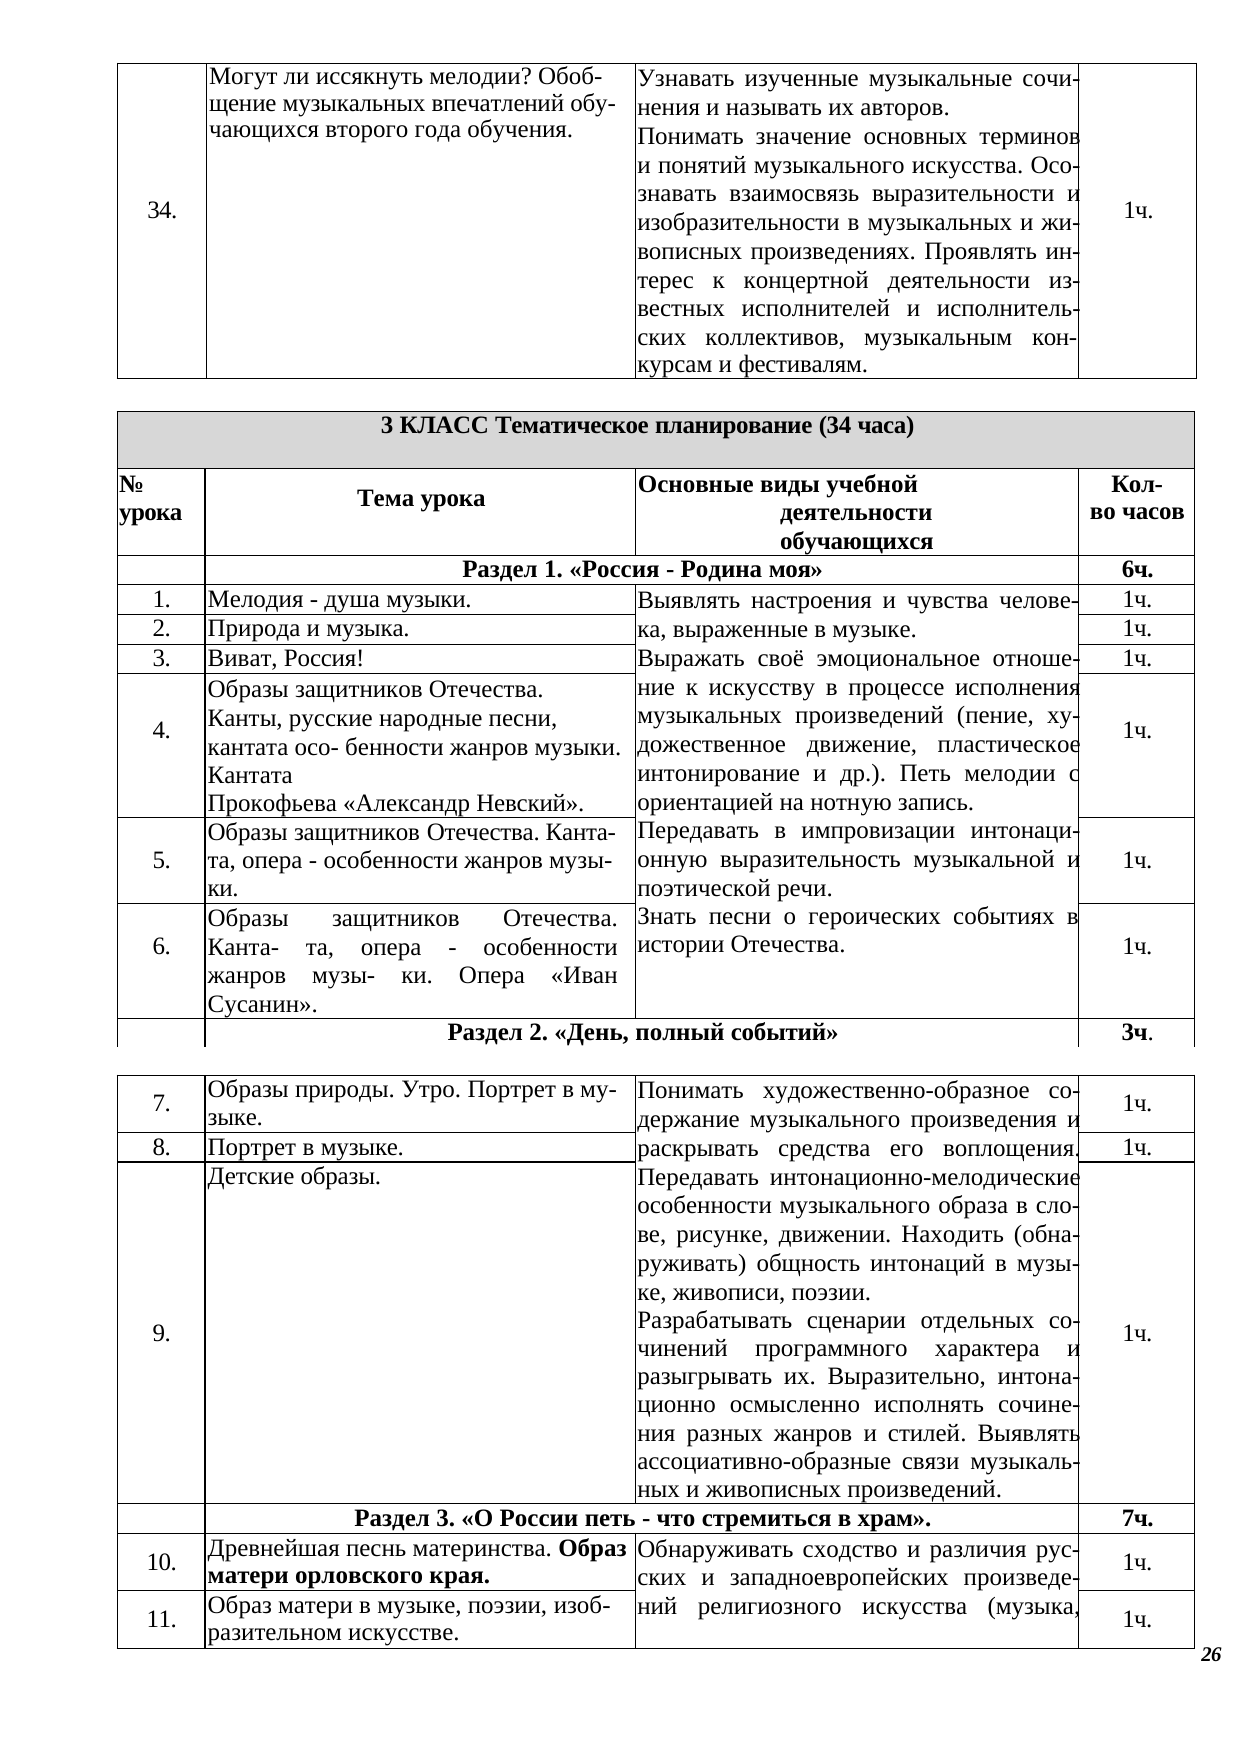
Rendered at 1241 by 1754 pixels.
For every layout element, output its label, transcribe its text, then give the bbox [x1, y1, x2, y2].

table_cell Портрет в музыке. [206, 1133, 635, 1161]
table_cell 1ч. [1079, 1163, 1194, 1503]
table_cell Раздел 1. «Россия - Родина моя» [206, 556, 1078, 584]
table_cell № урока [118, 469, 204, 555]
table_cell 1ч. [1079, 1133, 1194, 1161]
table_cell Раздел 2. «День, полный событий» [206, 1019, 1078, 1047]
table_cell 34. [118, 64, 206, 378]
table_cell 1ч. [1079, 1534, 1194, 1590]
table_cell Образы защитников Отечества. Канта- та, опера - особенности жанров музы- ки. Опера «Иван Сусанин». [206, 904, 635, 1018]
table_cell 5. [118, 818, 204, 902]
table_cell 1ч. [1079, 674, 1194, 817]
table_cell Могут ли иссякнуть мелодии? Обоб- щение музыкальных впечатлений обу- чающихся второго года обучения. [207, 64, 635, 378]
table_cell 1ч. [1079, 615, 1194, 643]
table_cell 1ч. [1079, 64, 1196, 378]
table_cell Виват, Россия! [206, 645, 635, 673]
table_cell 6. [118, 904, 204, 1018]
table_cell 4. [118, 674, 204, 817]
table_cell 1. [118, 585, 204, 614]
table_cell 1ч. [1079, 1591, 1194, 1648]
table_cell 7ч. [1079, 1504, 1194, 1533]
table_cell [118, 1504, 204, 1533]
table_cell 9. [118, 1163, 204, 1503]
table_header Образы природы. Утро. Портрет в му- зыке. [206, 1076, 635, 1132]
table_cell 3. [118, 645, 204, 673]
table_cell 11. [118, 1591, 204, 1648]
table_header 7. [118, 1076, 204, 1132]
table_cell 6ч. [1079, 556, 1194, 584]
table_cell 1ч. [1079, 818, 1194, 902]
table_cell Древнейшая песнь материнства. Образ матери орловского края. [206, 1534, 635, 1590]
table_cell 1ч. [1079, 645, 1194, 673]
table_cell Раздел 3. «О России петь - что стремиться в храм». [206, 1504, 1078, 1533]
table_cell Мелодия - душа музыки. [206, 585, 635, 614]
table_cell Основные виды учебной деятельности обучающихся [636, 469, 1078, 555]
table_cell 1ч. [1079, 585, 1194, 614]
table_cell Образы защитников Отечества. Канты, русские народные песни, кантата осо- бенности жанров музыки. Кантата Прокофьева «Александр Невский». [206, 674, 635, 817]
table_cell Образ матери в музыке, поэзии, изоб- разительном искусстве. [206, 1591, 635, 1648]
table_header 3 КЛАСС Тематическое планирование (34 часа) [118, 412, 1194, 468]
table_header 1ч. [1079, 1076, 1194, 1132]
table_cell 8. [118, 1133, 204, 1161]
table_cell [118, 556, 204, 584]
table_cell Выявлять настроения и чувства челове- ка, выраженные в музыке. Выражать своё эмоциональное отноше- ние к искусству в процессе исполнения музыкальных произведений (пение, ху- дожественное движение, пластическое интонирование и др.). Петь мелодии с ориентацией на нотную запись. Передавать в импровизации интонаци- онную выразительность музыкальной и поэтической речи. Знать песни о героических событиях в истории Отечества. [636, 585, 1078, 1018]
table_cell 10. [118, 1534, 204, 1590]
table_cell 3ч. [1079, 1019, 1194, 1047]
table_cell Образы защитников Отечества. Канта- та, опера - особенности жанров музы- ки. [206, 818, 635, 902]
table_cell Природа и музыка. [206, 615, 635, 643]
table_header Понимать художественно-образное со- держание музыкального произведения и раскрывать средства его воплощения. Передавать интонационно-мелодические особенности музыкального образа в сло- ве, рисунке, движении. Находить (обна- руживать) общность интонаций в музы- ке, живописи, поэзии. Разрабатывать сценарии отдельных со- чинений программного характера и разыгрывать их. Выразительно, интона- ционно осмысленно исполнять сочине- ния разных жанров и стилей. Выявлять ассоциативно-образные связи музыкаль- ных и живописных произведений. [636, 1076, 1078, 1503]
table_cell Кол- во часов [1079, 469, 1194, 555]
table_cell 1ч. [1079, 904, 1194, 1018]
table_cell [118, 1019, 204, 1047]
table_cell Детские образы. [206, 1163, 635, 1503]
table_cell 2. [118, 615, 204, 643]
table_cell Тема урока [206, 469, 635, 555]
table_cell Обнаруживать сходство и различия рус- ских и западноевропейских произведе- ний религиозного искусства (музыка, архитектура, живопись). Определять об- разный строй музыки с помощью слова- ря эмоций. Знакомиться с жанрами цер- ковной музыки (тропарь, молитва, вели- чание), песнями, балладами на религи- озные сюжеты. Получить представление о религиозных праздниках и народных традициях их воплощения в жизнь. Композитор — исполнитель — слуша- тель. [636, 1534, 1078, 1648]
